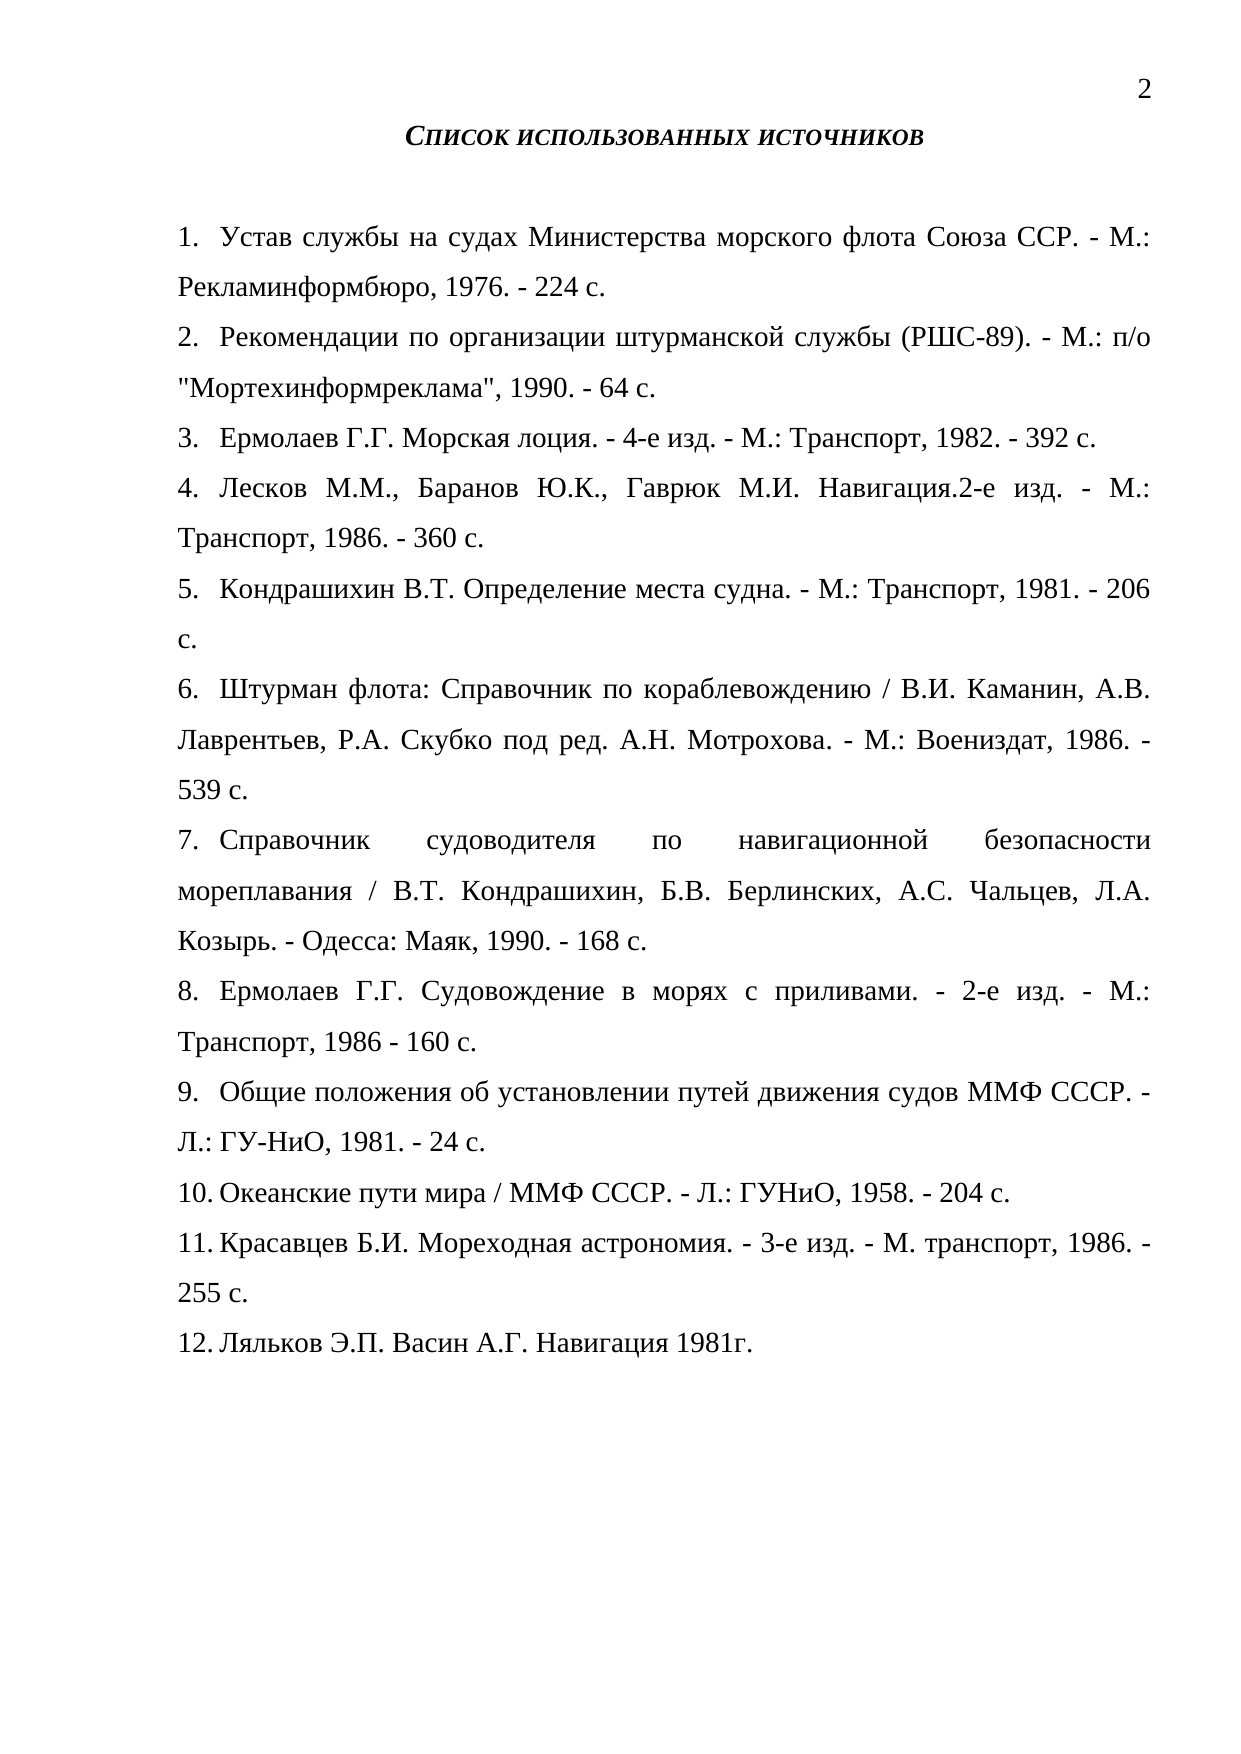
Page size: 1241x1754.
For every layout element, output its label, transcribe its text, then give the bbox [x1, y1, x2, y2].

text Общие положения об установлении путей движения судов ММФ СССР. - Л.: ГУ-НиО, 1981. - 24 с. [177, 1074, 1152, 1158]
text Кондрашихин В.Т. Определение места судна. - М.: Транспорт, 1981. - 206 с. [177, 571, 1152, 655]
text Справочник судоводителя по навигационной безопасности мореплавания / В.Т. Кондрашихин, Б.В. Берлинских, А.С. Чальцев, Л.А. Козырь. - Одесса: Маяк, 1990. - 168 с. [177, 822, 1152, 957]
text Ермолаев Г.Г. Морская лоция. - 4-е изд. - М.: Транспорт, 1982. - 392 с. [177, 420, 1152, 453]
text Ляльков Э.П. Васин А.Г. Навигация 1981г. [177, 1326, 1152, 1359]
text Ермолаев Г.Г. Судовождение в морях с приливами. - 2-е изд. - М.: Транспорт, 1986 - 160 с. [177, 973, 1152, 1057]
text Рекомендации по организации штурманской службы (РШС-89). - Μ.: п/ο "Мортехинформреклама", 1990. - 64 с. [177, 319, 1152, 403]
text Океанские пути мира / ММФ СССР. - Л.: ГУНиО, 1958. - 204 с. [177, 1175, 1152, 1208]
text Устав службы на судах Министерства морского флота Союза ССР. - М.: Рекламинформбюро, 1976. - 224 с. [177, 219, 1152, 303]
text Красавцев Б.И. Мореходная астрономия. - 3-е изд. - М. транспорт, 1986. - 255 с. [177, 1225, 1152, 1309]
text Лесков М.М., Баранов Ю.К., Гаврюк М.И. Навигация.2-е изд. - М.: Транспорт, 1986. - 360 с. [177, 470, 1152, 554]
subtitle Список использованных источников [177, 118, 1152, 152]
text Штурман флота: Справочник по кораблевождению / В.И. Каманин, А.В. Лаврентьев, Р.А. Скубко под ред. А.Н. Мотрохова. - М.: Воениздат, 1986. - 539 с. [177, 672, 1152, 806]
